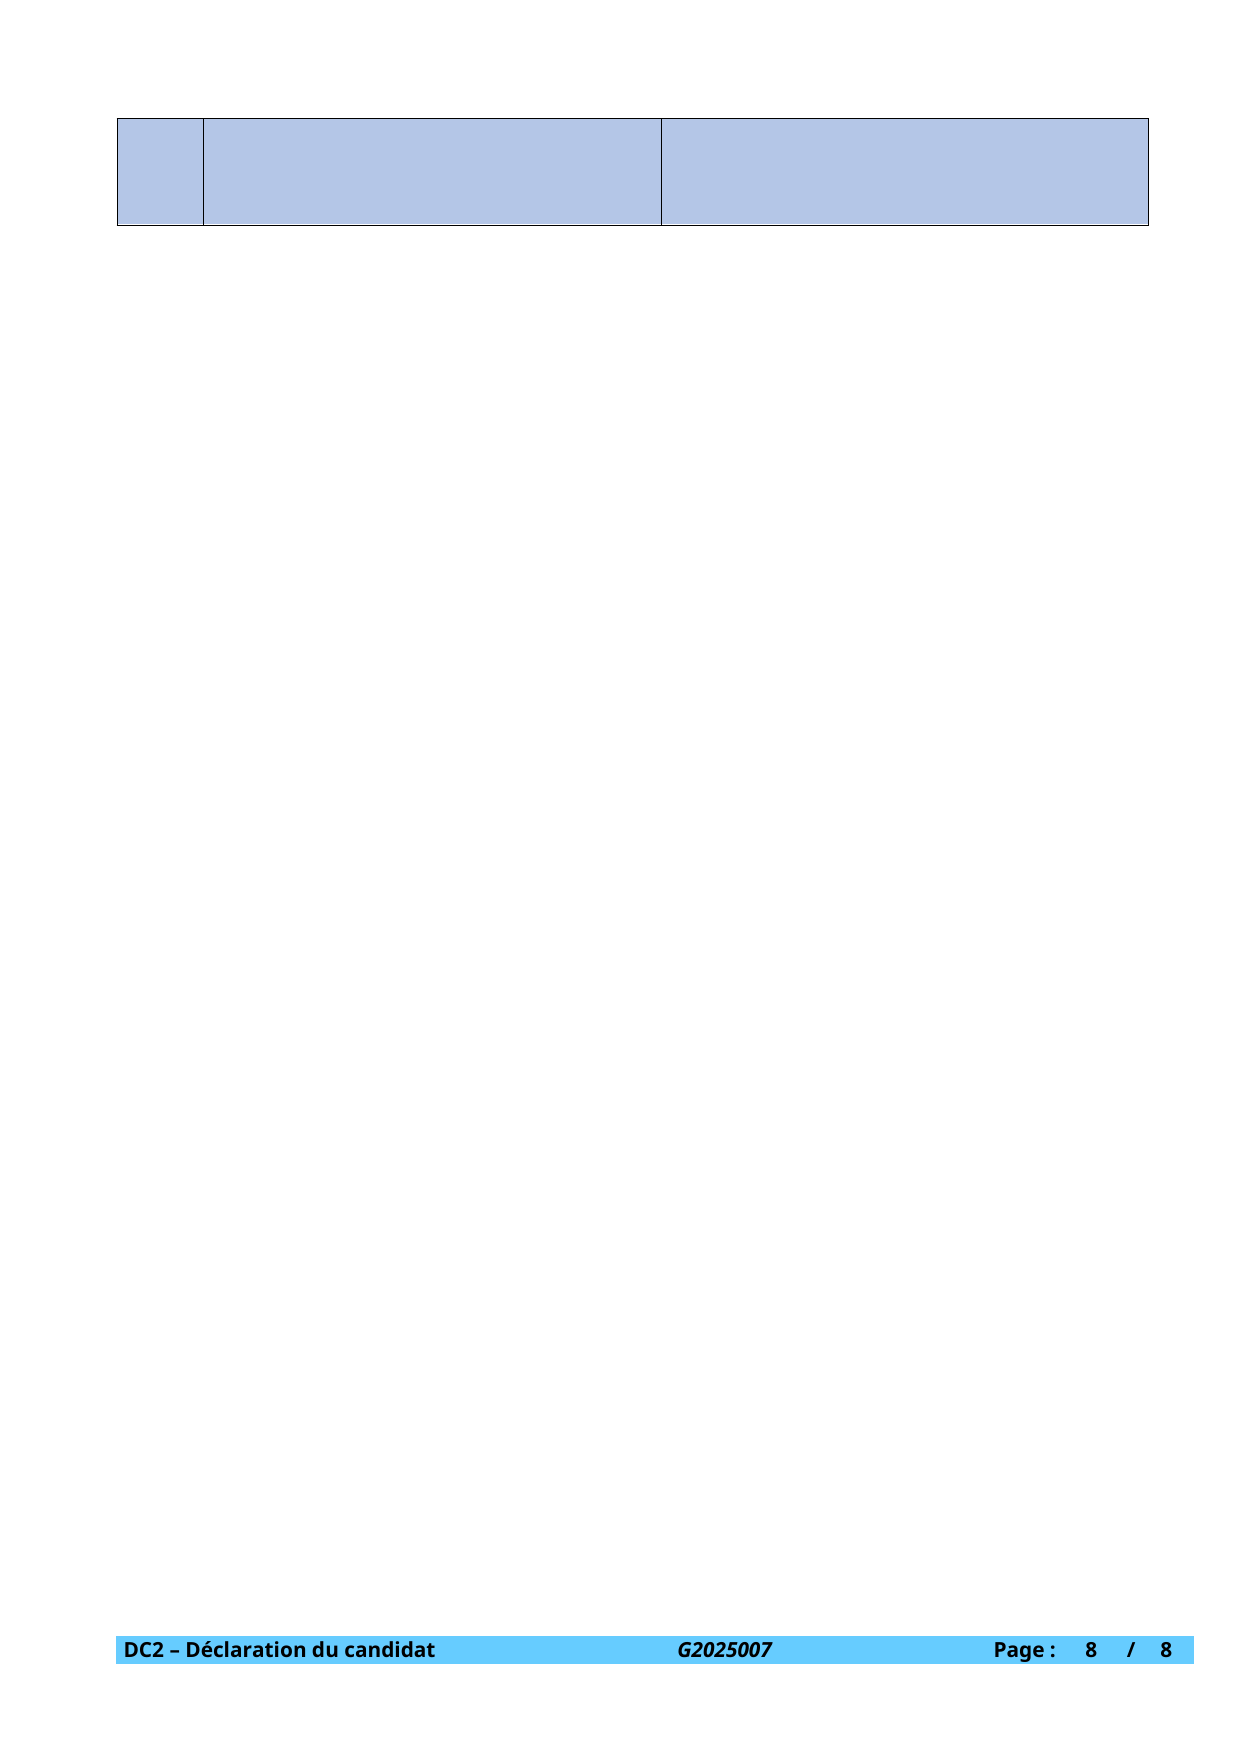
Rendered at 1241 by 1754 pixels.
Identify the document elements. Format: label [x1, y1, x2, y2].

table_cell [204, 119, 661, 224]
table_cell [662, 119, 1148, 224]
table_cell [118, 119, 203, 224]
